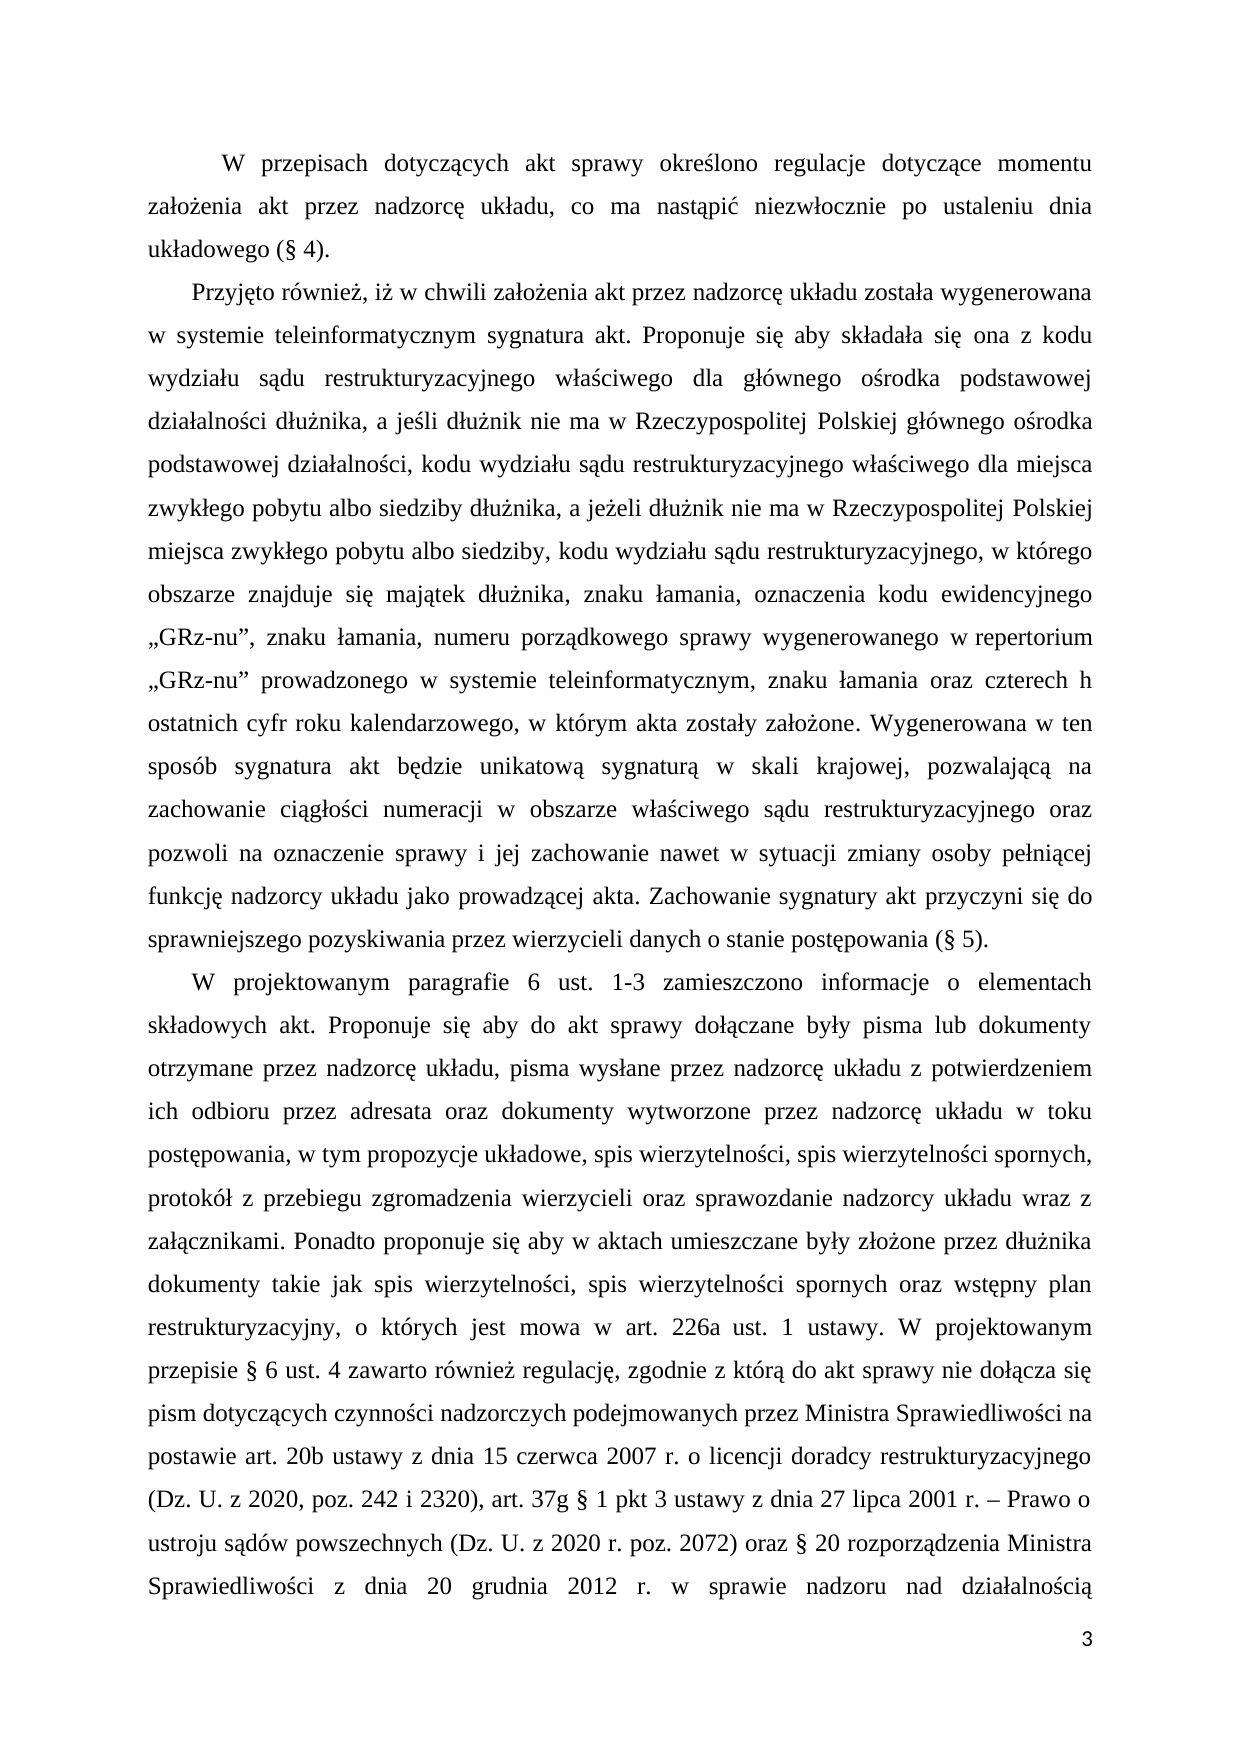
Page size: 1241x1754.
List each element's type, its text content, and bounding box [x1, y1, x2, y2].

text W przepisach dotyczących akt sprawy określono regulacje dotyczące momentu założenia akt przez nadzorcę układu, co ma nastąpić niezwłocznie po ustaleniu dnia układowego (§ 4). [148, 148, 1093, 263]
text Przyjęto również, iż w chwili założenia akt przez nadzorcę układu została wygenerowana w systemie teleinformatycznym sygnatura akt. Proponuje się aby składała się ona z kodu wydziału sądu restrukturyzacyjnego właściwego dla głównego ośrodka podstawowej działalności dłużnika, a jeśli dłużnik nie ma w Rzeczypospolitej Polskiej głównego ośrodka podstawowej działalności, kodu wydziału sądu restrukturyzacyjnego właściwego dla miejsca zwykłego pobytu albo siedziby dłużnika, a jeżeli dłużnik nie ma w Rzeczypospolitej Polskiej miejsca zwykłego pobytu albo siedziby, kodu wydziału sądu restrukturyzacyjnego, w którego obszarze znajduje się majątek dłużnika, znaku łamania, oznaczenia kodu ewidencyjnego „GRz-nu”, znaku łamania, numeru porządkowego sprawy wygenerowanego w repertorium „GRz-nu” prowadzonego w systemie teleinformatycznym, znaku łamania oraz czterech h ostatnich cyfr roku kalendarzowego, w którym akta zostały założone. Wygenerowana w ten sposób sygnatura akt będzie unikatową sygnaturą w skali krajowej, pozwalającą na zachowanie ciągłości numeracji w obszarze właściwego sądu restrukturyzacyjnego oraz pozwoli na oznaczenie sprawy i jej zachowanie nawet w sytuacji zmiany osoby pełniącej funkcję nadzorcy układu jako prowadzącej akta. Zachowanie sygnatury akt przyczyni się do sprawniejszego pozyskiwania przez wierzycieli danych o stanie postępowania (§ 5). [148, 277, 1093, 953]
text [148, 967, 1093, 1599]
